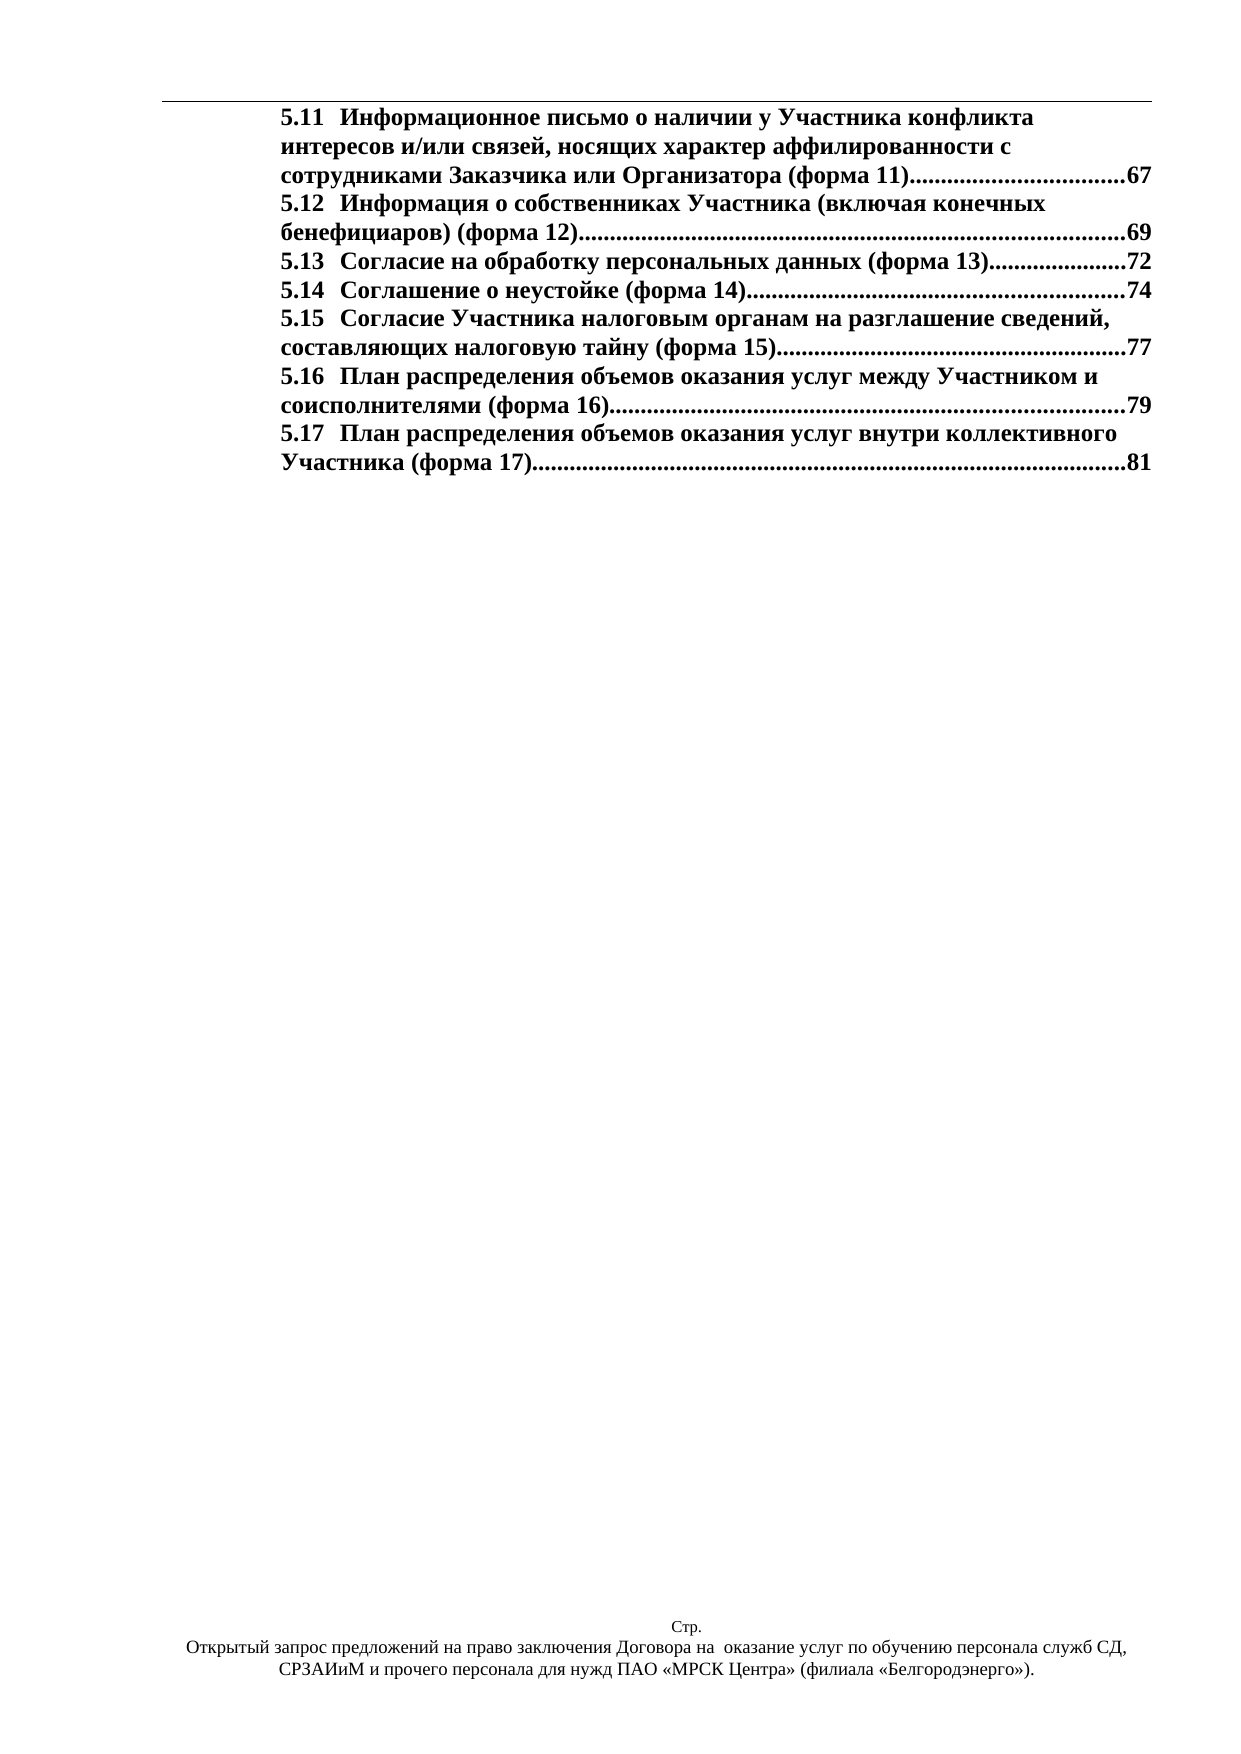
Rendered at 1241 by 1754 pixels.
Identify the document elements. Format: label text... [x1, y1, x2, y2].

text 5.17 План распределения объемов оказания услуг внутри коллективного Участника (форма 17) 81 [280, 418, 1133, 476]
text 5.11 Информационное письмо о наличии у Участника конфликта интересов и/или связей, носящих характер аффилированности с сотрудниками Заказчика или Организатора (форма 11) 67 [280, 102, 1133, 188]
text 5.16 План распределения объемов оказания услуг между Участником и соисполнителями (форма 16) 79 [280, 361, 1133, 418]
text 5.12 Информация о собственниках Участника (включая конечных бенефициаров) (форма 12) 69 [280, 188, 1133, 246]
text 5.13 Согласие на обработку персональных данных (форма 13) 72 [280, 246, 1133, 275]
text 5.14 Соглашение о неустойке (форма 14) 74 [280, 275, 1133, 303]
text 5.15 Согласие Участника налоговым органам на разглашение сведений, составляющих налоговую тайну (форма 15) 77 [280, 303, 1133, 361]
